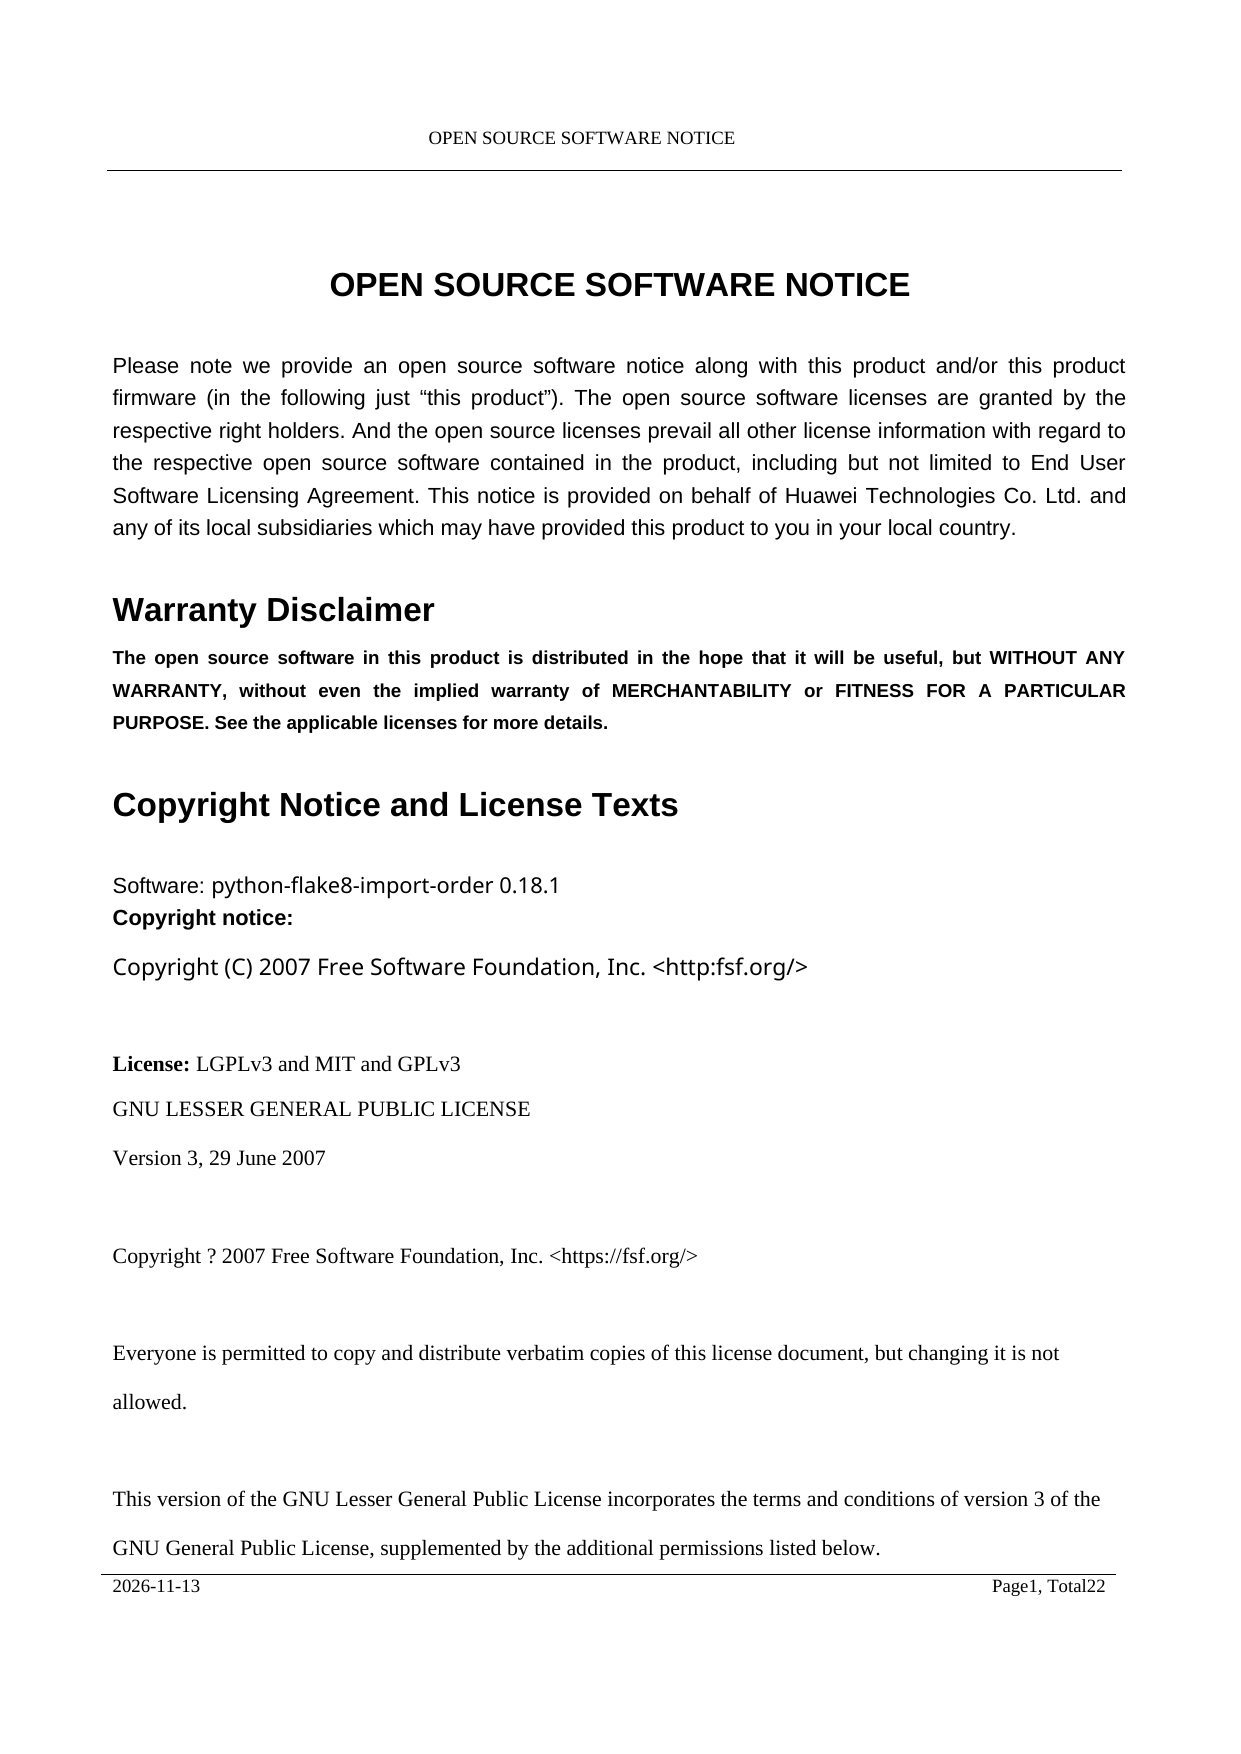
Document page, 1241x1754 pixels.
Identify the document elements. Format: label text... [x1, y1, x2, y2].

text Warranty Disclaimer [112, 576, 1128, 641]
text Copyright Notice and License Texts [112, 771, 1128, 836]
text License: LGPLv3 and MIT and GPLv3 [112, 1048, 1128, 1080]
text OPEN SOURCE SOFTWARE NOTICE [112, 251, 1128, 316]
text Please note we provide an open source software notice along with this product and/or this product firmware (in the following just “this product”). The open source software licenses are granted by the respective right holders. And the open source licenses prevail all other license information with regard to the respective open source software contained in the product, including but not limited to End User Software Licensing Agreement. This notice is provided on behalf of Huawei Technologies Co. Ltd. and any of its local subsidiaries which may have provided this product to you in your local country. [112, 349, 1128, 544]
text Software: python-flake8-import-order 0.18.1 [112, 869, 1128, 901]
text Copyright notice: Copyright (C) 2007 Free Software Foundation, Inc. <http:fsf.org/> [112, 901, 1128, 1031]
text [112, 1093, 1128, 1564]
text The open source software in this product is distributed in the hope that it will be useful, but WITHOUT ANY WARRANTY, without even the implied warranty of MERCHANTABILITY or FITNESS FOR A PARTICULAR PURPOSE. See the applicable licenses for more details. [112, 641, 1128, 739]
